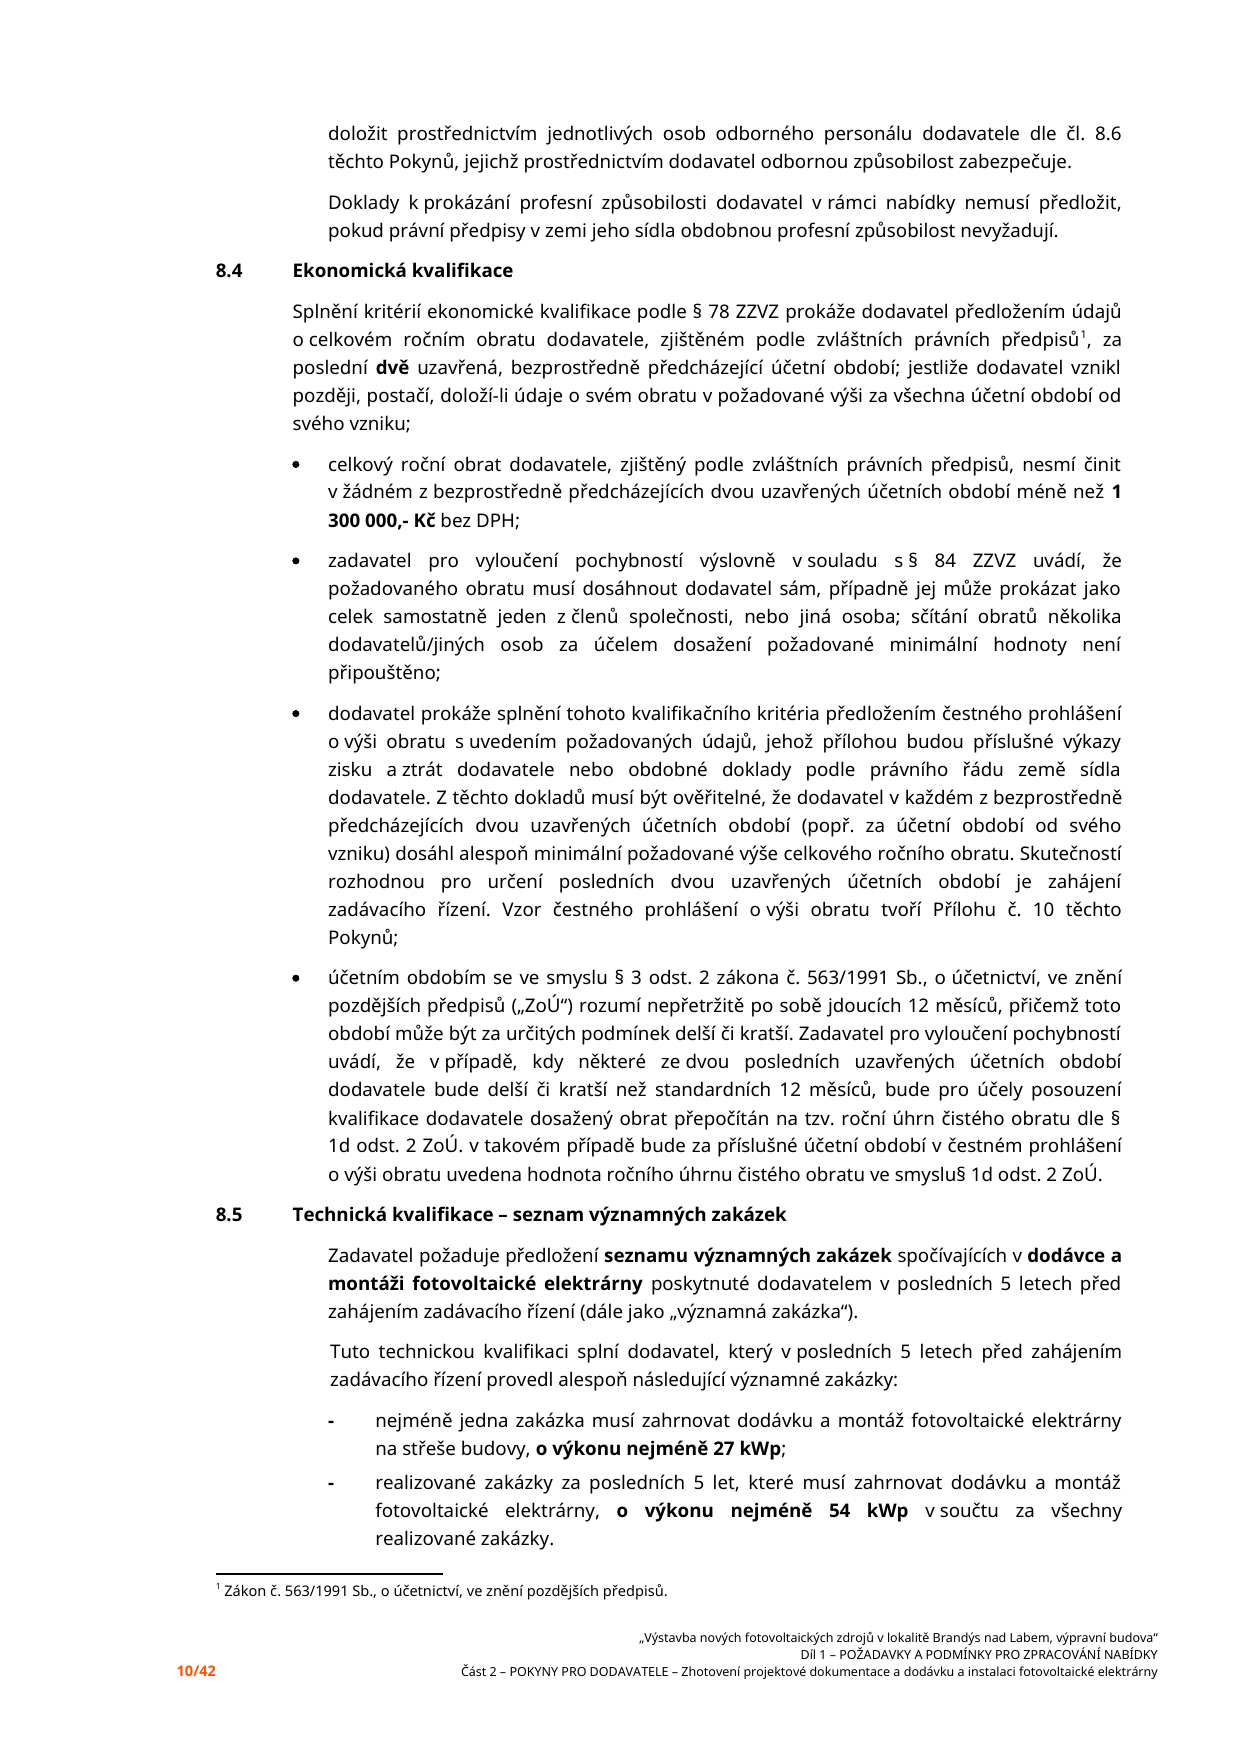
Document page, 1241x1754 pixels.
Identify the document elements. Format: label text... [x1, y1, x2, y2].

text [328, 121, 1122, 174]
text Splnění kritérií ekonomické kvalifikace podle § 78 ZZVZ prokáže dodavatel předložením údajů o celkovém ročním obratu dodavatele, zjištěném podle zvláštních právních předpisů, za poslední dvě uzavřená, bezprostředně předcházející účetní období; jestliže dodavatel vznikl později, postačí, doloží-li údaje o svém obratu v požadované výši za všechna účetní období od svého vzniku; [292, 298, 1122, 436]
text realizované zakázky za posledních 5 let, které musí zahrnovat dodávku a montáž fotovoltaické elektrárny, o výkonu nejméně 54 kWp v součtu za všechny realizované zakázky. [328, 1469, 1122, 1551]
text zadavatel pro vyloučení pochybností výslovně v souladu s § 84 ZZVZ uvádí, že požadovaného obratu musí dosáhnout dodavatel sám, případně jej může prokázat jako celek samostatně jeden z členů společnosti, nebo jiná osoba; sčítání obratů několika dodavatelů/jiných osob za účelem dosažení požadované minimální hodnoty není připouštěno; [292, 547, 1122, 685]
text Doklady k prokázání profesní způsobilosti dodavatel v rámci nabídky nemusí předložit, pokud právní předpisy v zemi jeho sídla obdobnou profesní způsobilost nevyžadují. [328, 189, 1122, 243]
text účetním obdobím se ve smyslu § 3 odst. 2 zákona č. 563/1991 Sb., o účetnictví, ve znění pozdějších předpisů („ZoÚ“) rozumí nepřetržitě po sobě jdoucích 12 měsíců, přičemž toto období může být za určitých podmínek delší či kratší. Zadavatel pro vyloučení pochybností uvádí, že v případě, kdy některé ze dvou posledních uzavřených účetních období dodavatele bude delší či kratší než standardních 12 měsíců, bude pro účely posouzení kvalifikace dodavatele dosažený obrat přepočítán na tzv. roční úhrn čistého obratu dle § 1d odst. 2 ZoÚ. v takovém případě bude za příslušné účetní období v čestném prohlášení o výši obratu uvedena hodnota ročního úhrnu čistého obratu ve smyslu§ 1d odst. 2 ZoÚ. [292, 965, 1122, 1186]
list Zadavatel požaduje předložení seznamu významných zakázek spočívajících v dodávce a montáži fotovoltaické elektrárny poskytnuté dodavatelem v posledních 5 letech před zahájením zadávacího řízení (dále jako „významná zakázka“). [328, 1242, 1122, 1323]
text Tuto technickou kvalifikaci splní dodavatel, který v posledních 5 letech před zahájením zadávacího řízení provedl alespoň následující významné zakázky: [330, 1338, 1122, 1392]
text nejméně jedna zakázka musí zahrnovat dodávku a montáž fotovoltaické elektrárny na střeše budovy, o výkonu nejméně 27 kWp; [328, 1407, 1122, 1461]
text Technická kvalifikace – seznam významných zakázek [216, 1201, 1122, 1227]
text Ekonomická kvalifikace [216, 258, 1122, 283]
text celkový roční obrat dodavatele, zjištěný podle zvláštních právních předpisů, nesmí činit v žádném z bezprostředně předcházejících dvou uzavřených účetních období méně než 1 300 000,- Kč bez DPH; [292, 451, 1122, 532]
text dodavatel prokáže splnění tohoto kvalifikačního kritéria předložením čestného prohlášení o výši obratu s uvedením požadovaných údajů, jehož přílohou budou příslušné výkazy zisku a ztrát dodavatele nebo obdobné doklady podle právního řádu země sídla dodavatele. Z těchto dokladů musí být ověřitelné, že dodavatel v každém z bezprostředně předcházejících dvou uzavřených účetních období (popř. za účetní období od svého vzniku) dosáhl alespoň minimální požadované výše celkového ročního obratu. Skutečností rozhodnou pro určení posledních dvou uzavřených účetních období je zahájení zadávacího řízení. Vzor čestného prohlášení o výši obratu tvoří Přílohu č. 10 těchto Pokynů; [292, 700, 1122, 950]
